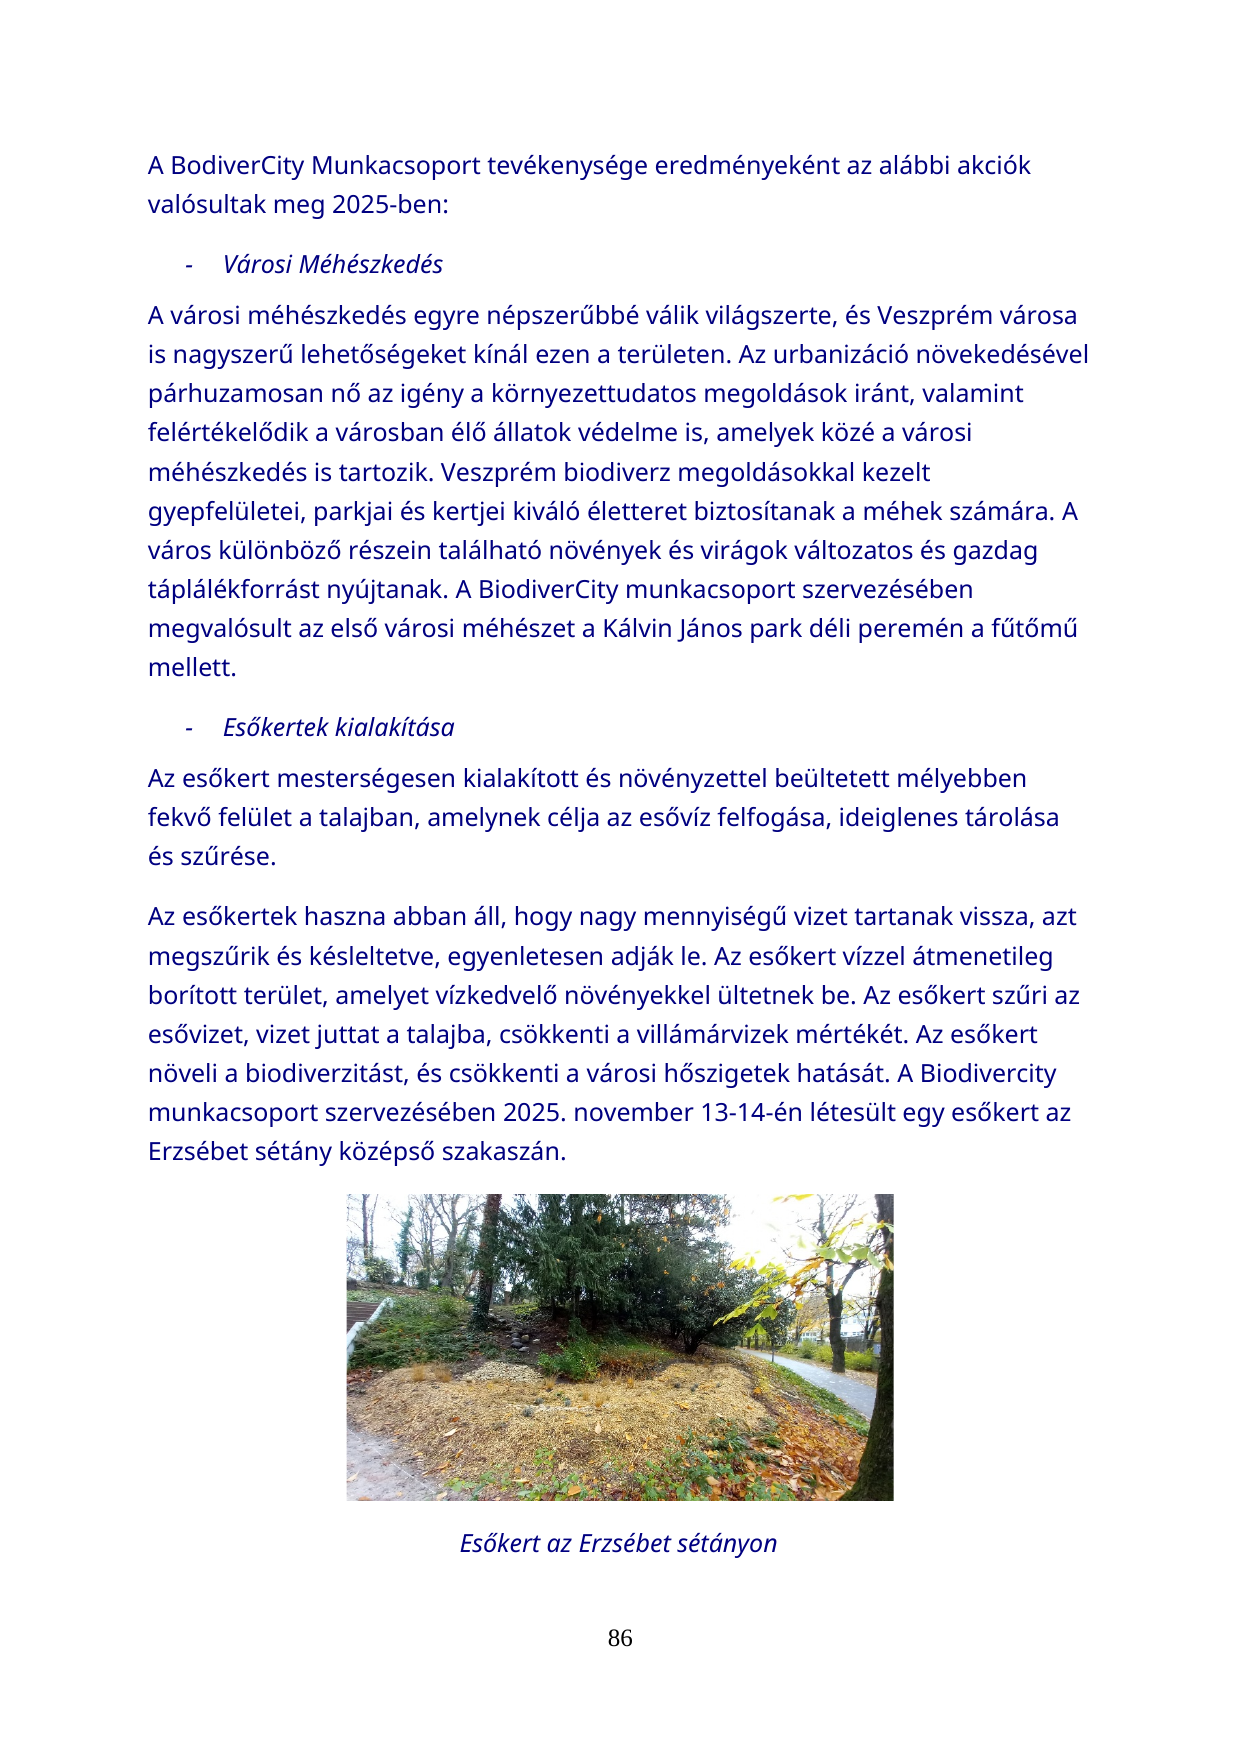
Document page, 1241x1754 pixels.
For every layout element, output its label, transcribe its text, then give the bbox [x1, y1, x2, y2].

text Az esőkert mesterségesen kialakított és növényzettel beültetett mélyebben fekvő felület a talajban, amelynek célja az esővíz felfogása, ideiglenes tárolása és szűrése. [148, 761, 1093, 873]
text A városi méhészkedés egyre népszerűbbé válik világszerte, és Veszprém városa is nagyszerű lehetőségeket kínál ezen a területen. Az urbanizáció növekedésével párhuzamosan nő az igény a környezettudatos megoldások iránt, valamint felértékelődik a városban élő állatok védelme is, amelyek közé a városi méhészkedés is tartozik. Veszprém biodiverz megoldásokkal kezelt gyepfelületei, parkjai és kertjei kiváló életteret biztosítanak a méhek számára. A város különböző részein található növények és virágok változatos és gazdag táplálékforrást nyújtanak. A BiodiverCity munkacsoport szervezésében megvalósult az első városi méhészet a Kálvin János park déli peremén a fűtőmű mellett. [148, 297, 1093, 684]
text Az esőkertek haszna abban áll, hogy nagy mennyiségű vizet tartanak vissza, azt megszűrik és késleltetve, egyenletesen adják le. Az esőkert vízzel átmenetileg borított terület, amelyet vízkedvelő növényekkel ültetnek be. Az esőkert szűri az esővizet, vizet juttat a talajba, csökkenti a villámárvizek mértékét. Az esőkert növeli a biodiverzitást, és csökkenti a városi hőszigetek hatását. A Biodivercity munkacsoport szervezésében 2025. november 13-14-én létesült egy esőkert az Erzsébet sétány középső szakaszán. [148, 899, 1093, 1168]
text Esőkert az Erzsébet sétányon [148, 1525, 1093, 1559]
text A BodiverCity Munkacsoport tevékenysége eredményeként az alábbi akciók valósultak meg 2025-ben: [148, 148, 1093, 221]
picture [346, 1194, 894, 1501]
list Városi Méhészkedés [185, 247, 1093, 281]
list Esőkertek kialakítása [185, 710, 1093, 744]
